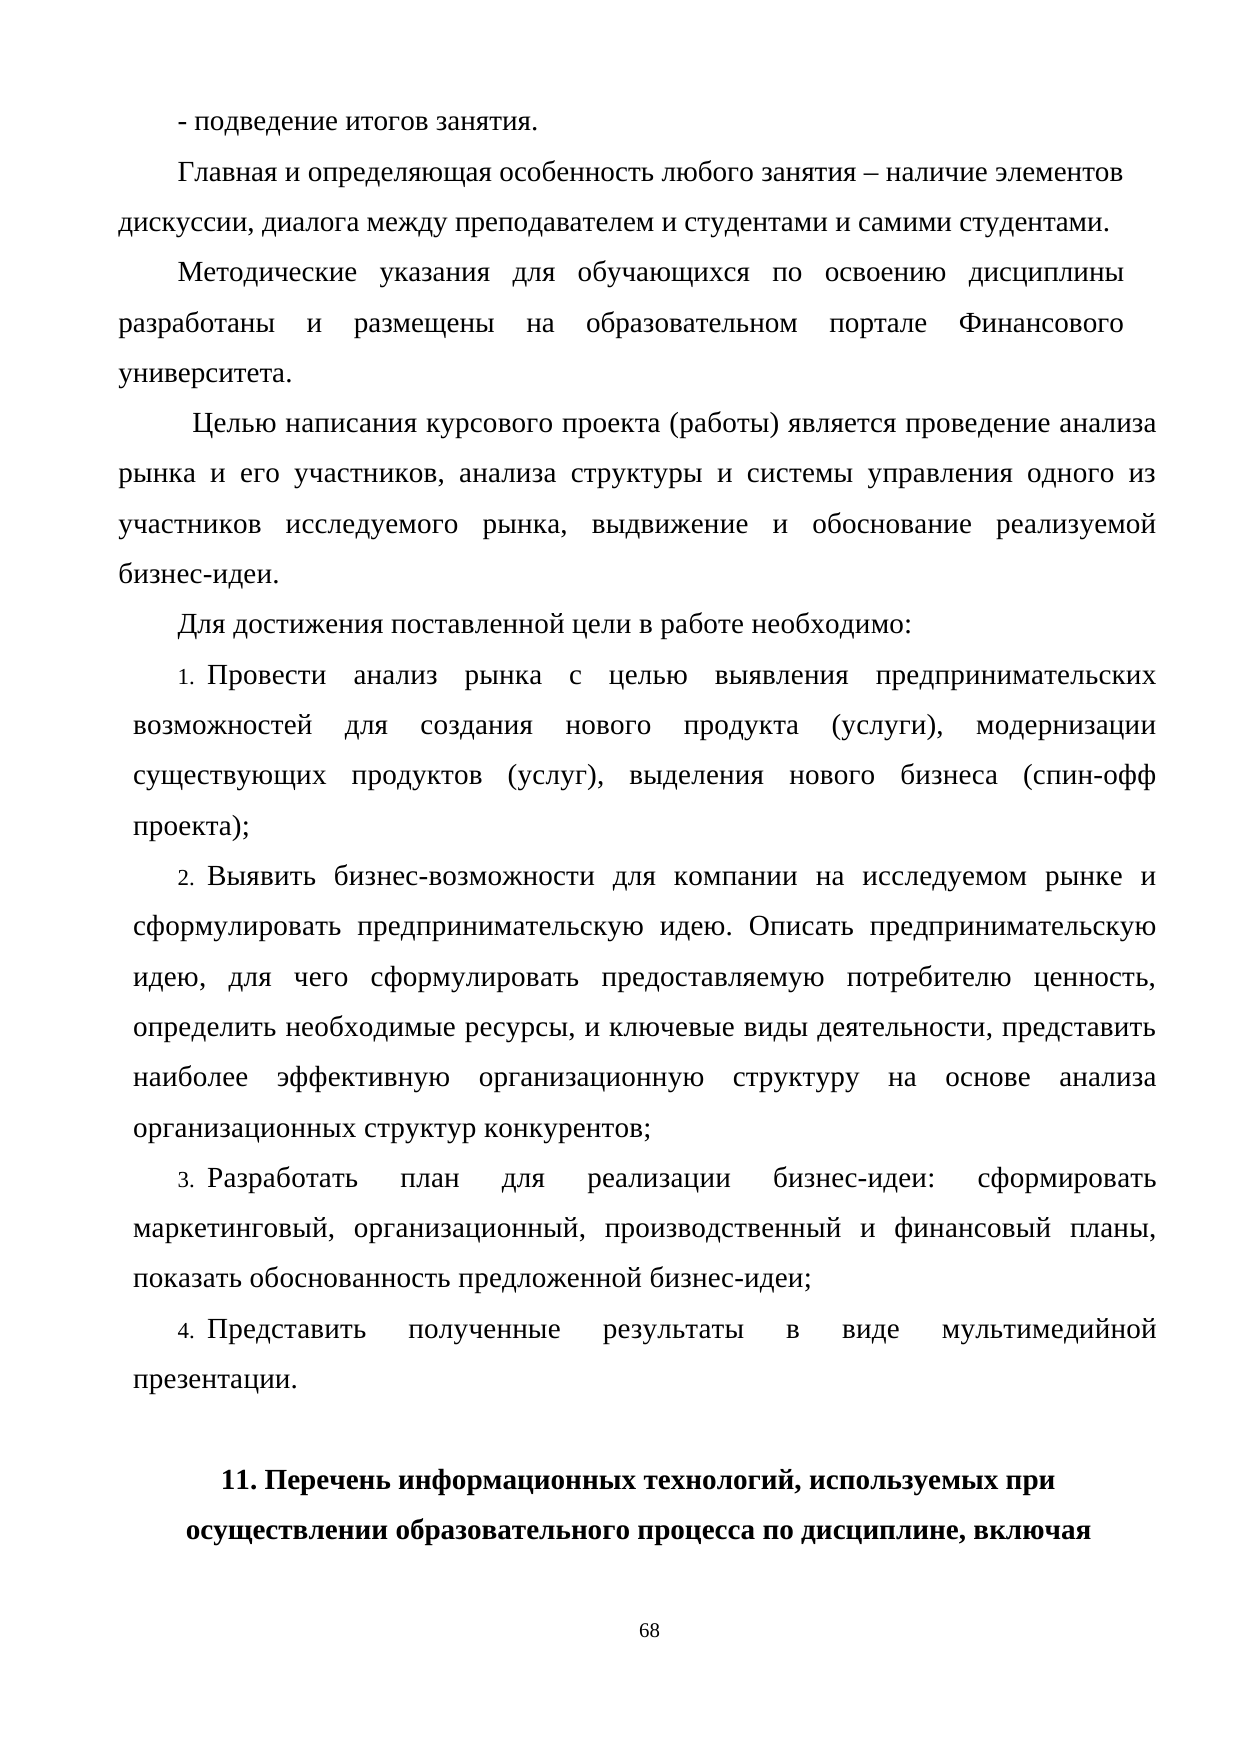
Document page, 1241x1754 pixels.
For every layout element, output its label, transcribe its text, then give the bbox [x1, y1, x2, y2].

list Представить полученные результаты в виде мультимедийной презентации. [133, 1311, 1158, 1395]
text Целью написания курсового проекта (работы) является проведение анализа рынка и его участников, анализа структуры и системы управления одного из участников исследуемого рынка, выдвижение и обоснование реализуемой бизнес-идеи. [118, 405, 1158, 590]
text - подведение итогов занятия. [118, 103, 1124, 137]
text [140, 1462, 1136, 1546]
text Методические указания для обучающихся по освоению дисциплины разработаны и размещены на образовательном портале Финансового университета. [118, 254, 1124, 388]
list Разработать план для реализации бизнес-идеи: сформировать маркетинговый, организационный, производственный и финансовый планы, показать обоснованность предложенной бизнес-идеи; [133, 1160, 1158, 1294]
text Главная и определяющая особенность любого занятия – наличие элементов дискуссии, диалога между преподавателем и студентами и самими студентами. [118, 154, 1124, 238]
list Провести анализ рынка с целью выявления предпринимательских возможностей для создания нового продукта (услуги), модернизации существующих продуктов (услуг), выделения нового бизнеса (спин-офф проекта); [133, 657, 1158, 841]
text Для достижения поставленной цели в работе необходимо: [133, 607, 1158, 640]
list Выявить бизнес-возможности для компании на исследуемом рынке и сформулировать предпринимательскую идею. Описать предпринимательскую идею, для чего сформулировать предоставляемую потребителю ценность, определить необходимые ресурсы, и ключевые виды деятельности, представить наиболее эффективную организационную структуру на основе анализа организационных структур конкурентов; [133, 858, 1158, 1143]
